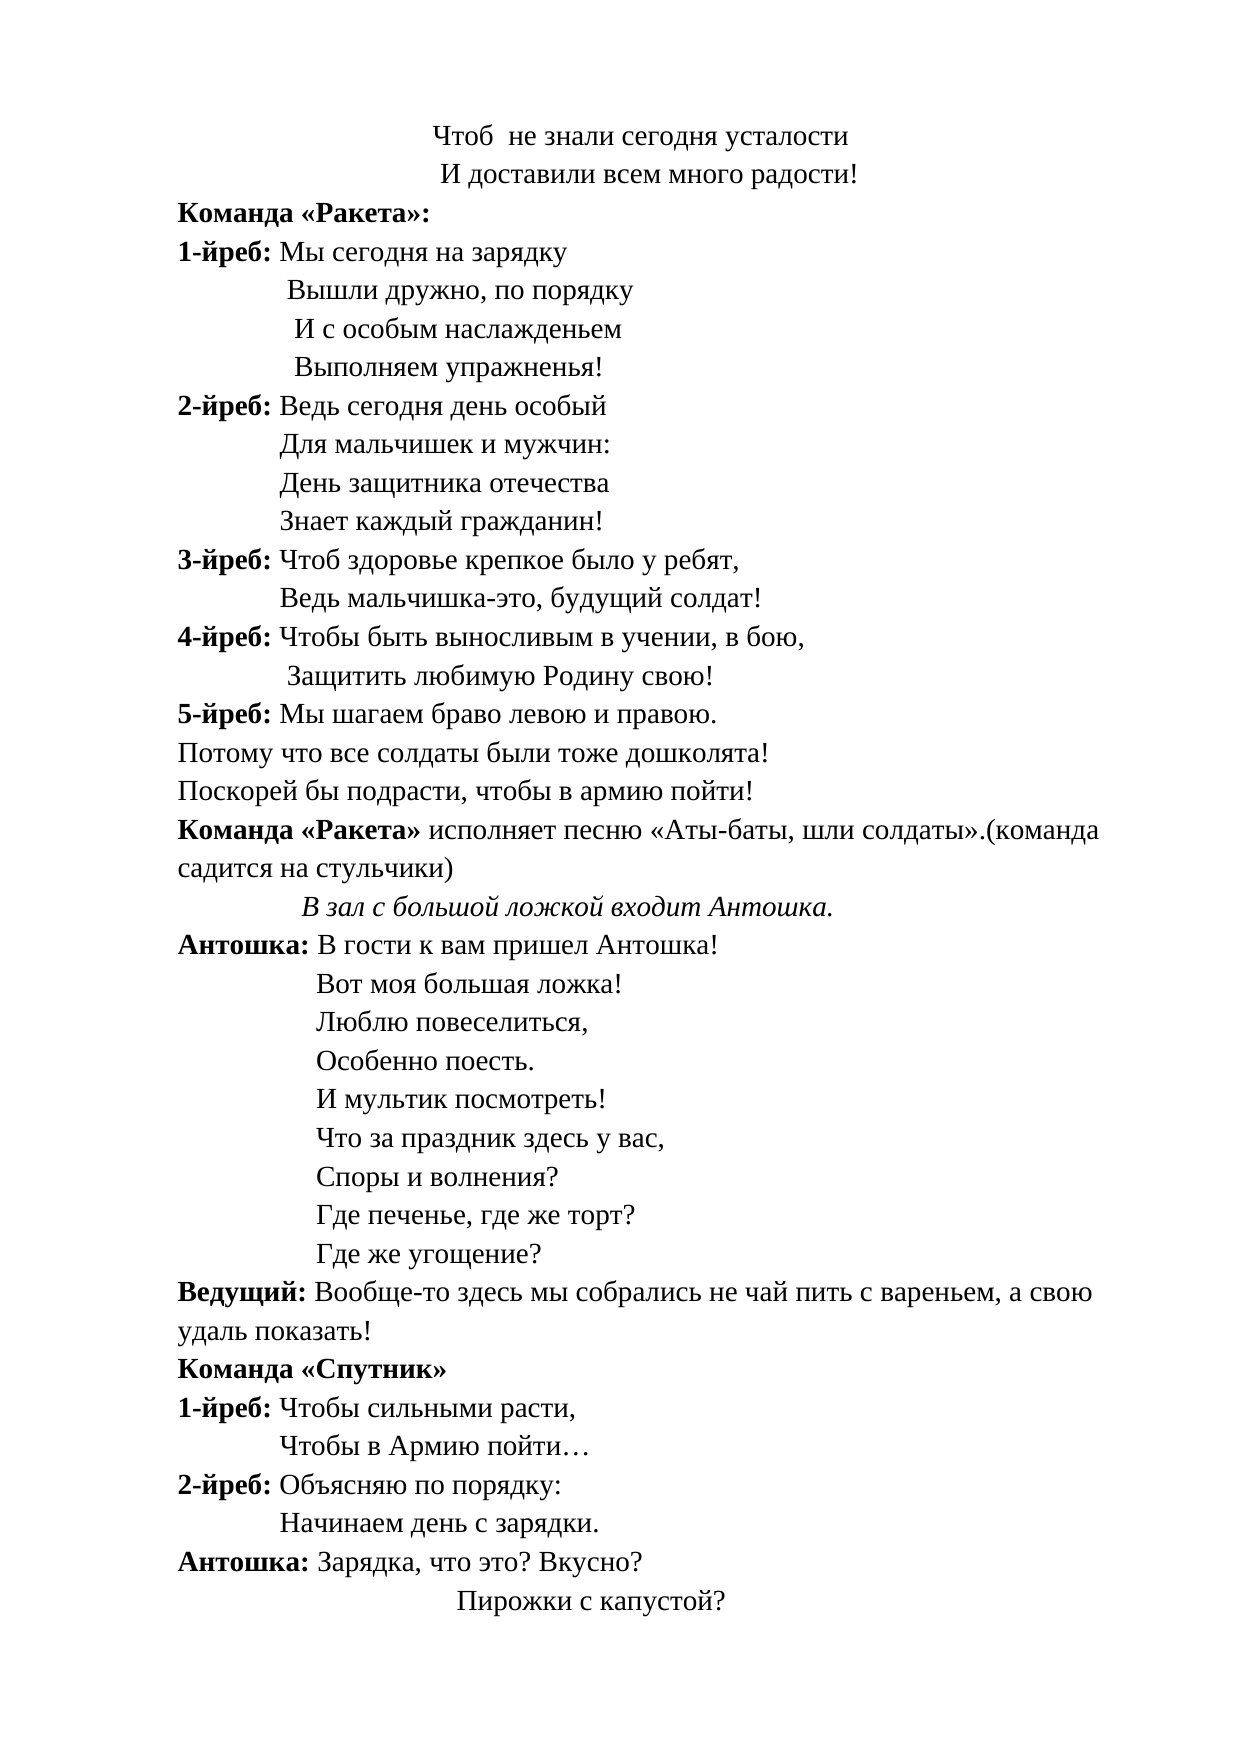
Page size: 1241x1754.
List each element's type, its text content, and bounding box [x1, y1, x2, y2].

text Для мальчишек и мужчин: [177, 426, 1152, 460]
text 3-йреб: Чтоб здоровье крепкое было у ребят, [177, 542, 1152, 576]
text Команда «Ракета»: [177, 195, 1152, 229]
text Чтоб не знали сегодня усталости [177, 118, 1152, 152]
text День защитника отечества [177, 465, 1152, 498]
text В зал с большой ложкой входит Антошка. [177, 889, 1152, 922]
text Споры и волнения? [177, 1159, 1152, 1192]
text Чтобы в Армию пойти… [177, 1428, 1152, 1462]
text 1-йреб: Чтобы сильными расти, [177, 1390, 1152, 1423]
text И мультик посмотреть! [177, 1082, 1152, 1115]
text Что за праздник здесь у вас, [177, 1120, 1152, 1154]
text Поскорей бы подрасти, чтобы в армию пойти! [177, 773, 1152, 807]
text Вот моя большая ложка! [177, 966, 1152, 999]
text 2-йреб: Ведь сегодня день особый [177, 388, 1152, 421]
text Выполняем упражненья! [177, 349, 1152, 383]
text Антошка: Зарядка, что это? Вкусно? [177, 1544, 1152, 1578]
text Где печенье, где же торт? [177, 1197, 1152, 1231]
text 2-йреб: Объясняю по порядку: [177, 1467, 1152, 1501]
text Потому что все солдаты были тоже дошколята! [177, 735, 1152, 768]
text Где же угощение? [177, 1236, 1152, 1269]
text Ведущий: Вообще-то здесь мы собрались не чай пить с вареньем, а свою удаль показать! [177, 1274, 1152, 1346]
text 1-йреб: Мы сегодня на зарядку [177, 234, 1152, 267]
text Команда «Спутник» [177, 1351, 1152, 1385]
text Антошка: В гости к вам пришел Антошка! [177, 927, 1152, 961]
text Защитить любимую Родину свою! [177, 658, 1152, 691]
text Команда «Ракета» исполняет песню «Аты-баты, шли солдаты».(команда садится на стульчики) [177, 812, 1152, 884]
text Особенно поесть. [177, 1043, 1152, 1077]
text 5-йреб: Мы шагаем браво левою и правою. [177, 696, 1152, 730]
list Пирожки с капустой? [252, 1583, 1152, 1616]
text Начинаем день с зарядки. [177, 1506, 1152, 1539]
text Вышли дружно, по порядку [177, 272, 1152, 306]
text И с особым наслажденьем [177, 311, 1152, 344]
text И доставили всем много радости! [177, 157, 1152, 190]
text Знает каждый гражданин! [177, 503, 1152, 537]
text Люблю повеселиться, [177, 1004, 1152, 1038]
text 4-йреб: Чтобы быть выносливым в учении, в бою, [177, 619, 1152, 653]
text Ведь мальчишка-это, будущий солдат! [177, 581, 1152, 614]
